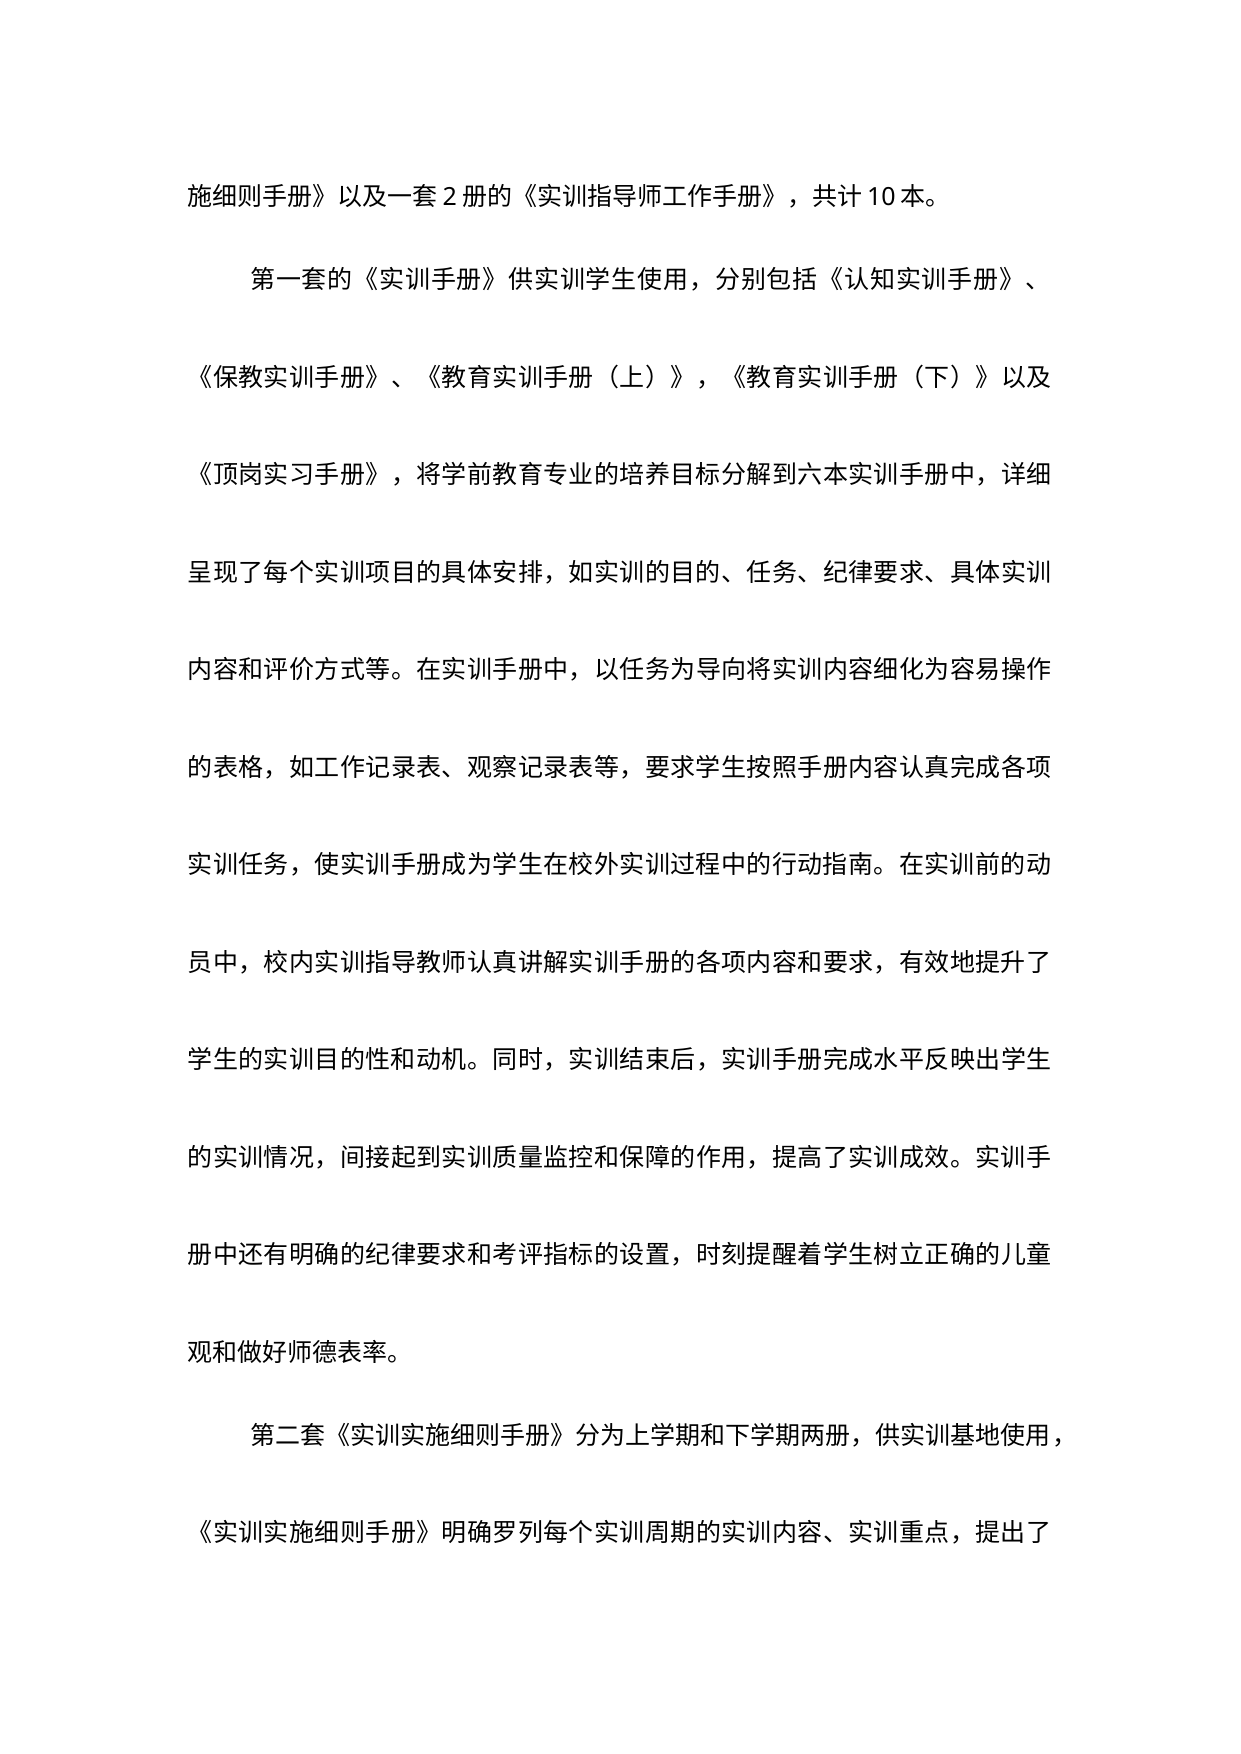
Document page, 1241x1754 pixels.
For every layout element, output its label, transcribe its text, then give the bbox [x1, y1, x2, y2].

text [187, 1401, 1053, 1563]
text 第一套的《实训手册》供实训学生使用，分别包括《认知实训手册》、《保教实训手册》、《教育实训手册（上）》，《教育实训手册（下）》以及《顶岗实习手册》，将学前教育专业的培养目标分解到六本实训手册中，详细呈现了每个实训项目的具体安排，如实训的目的、任务、纪律要求、具体实训内容和评价方式等。在实训手册中，以任务为导向将实训内容细化为容易操作的表格，如工作记录表、观察记录表等，要求学生按照手册内容认真完成各项实训任务，使实训手册成为学生在校外实训过程中的行动指南。在实训前的动员中，校内实训指导教师认真讲解实训手册的各项内容和要求，有效地提升了学生的实训目的性和动机。同时，实训结束后，实训手册完成水平反映出学生的实训情况，间接起到实训质量监控和保障的作用，提高了实训成效。实训手册中还有明确的纪律要求和考评指标的设置，时刻提醒着学生树立正确的儿童观和做好师德表率。 [187, 245, 1053, 1383]
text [187, 162, 1053, 227]
